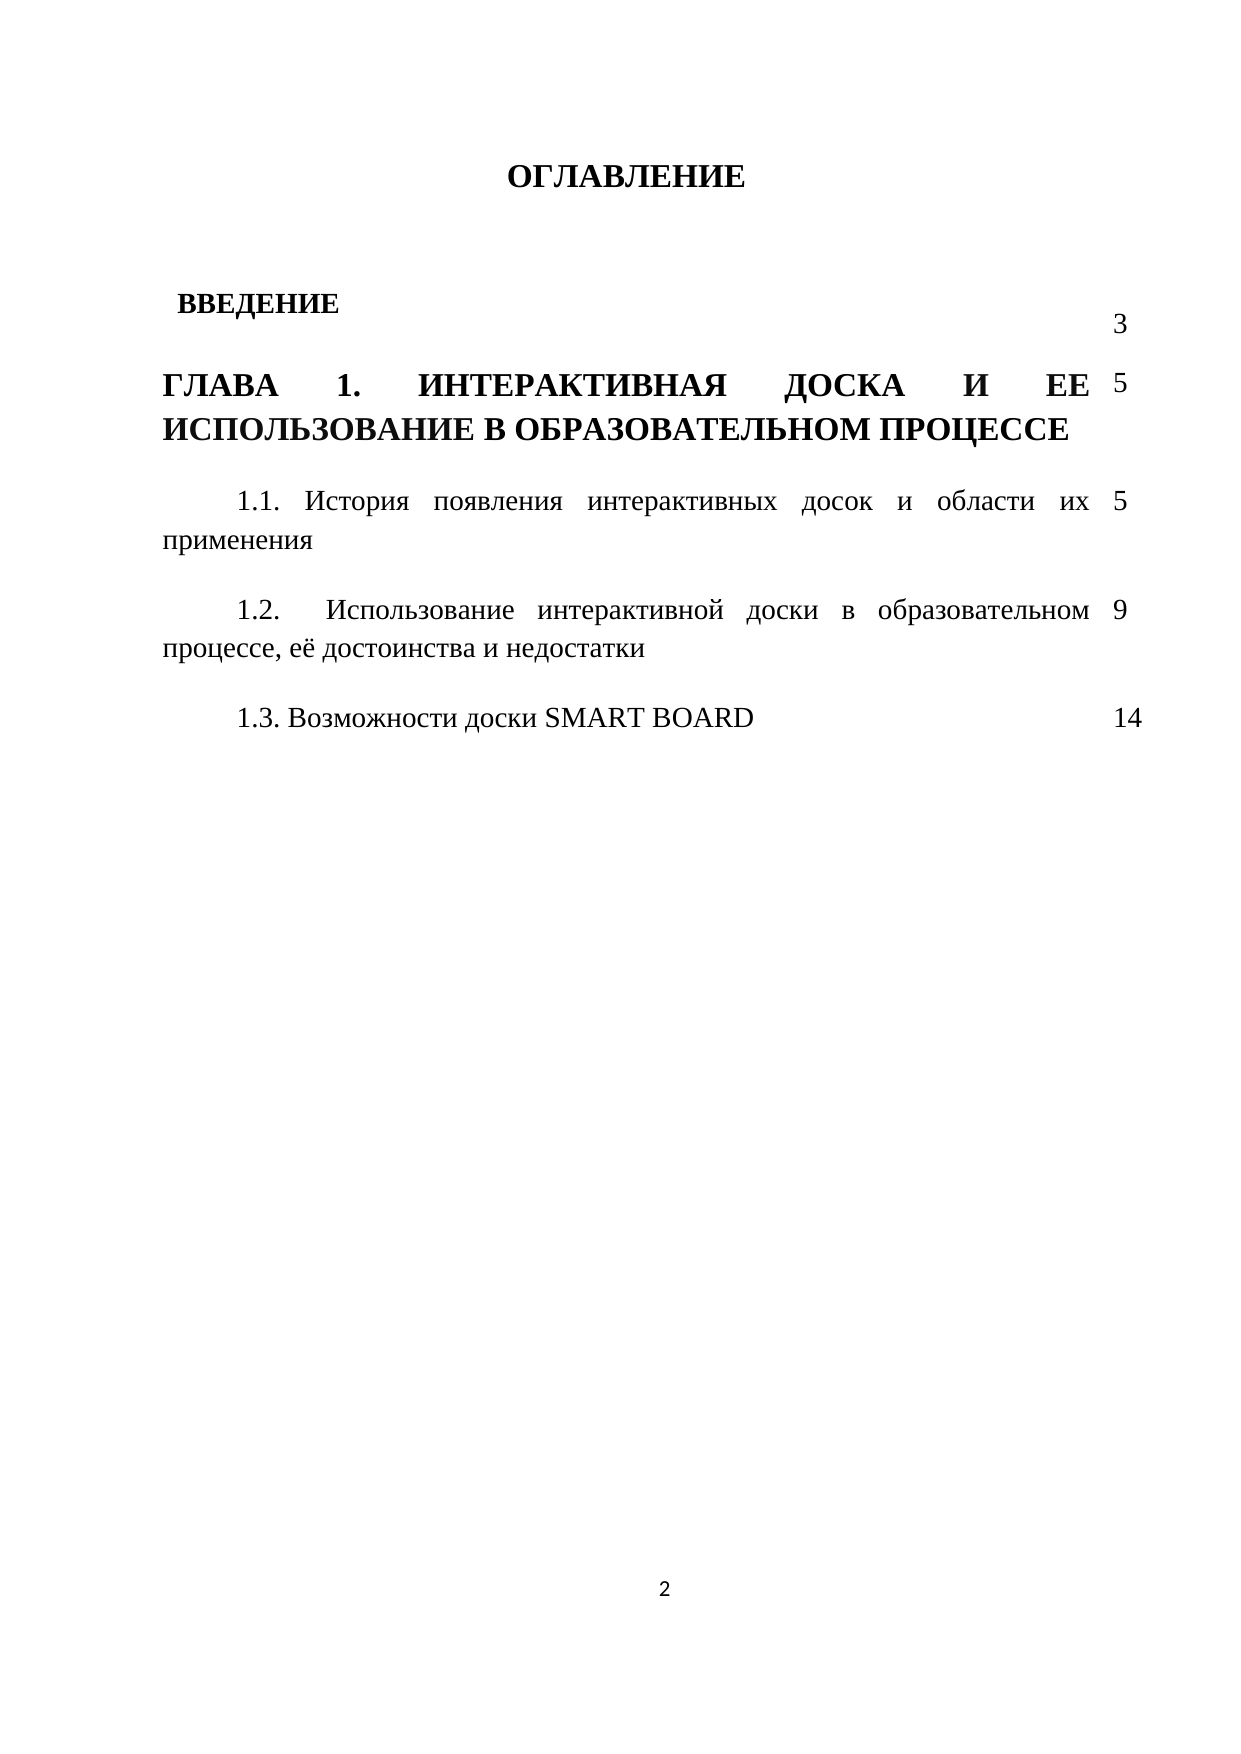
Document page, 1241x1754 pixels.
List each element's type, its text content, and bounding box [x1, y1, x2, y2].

table_cell 9 [1102, 567, 1178, 675]
table_cell 5 [1102, 459, 1178, 567]
table_cell 14 [1102, 675, 1178, 744]
table_cell ГЛАВА 1. ИНТЕРАКТИВНАЯ ДОСКА И ЕЕ ИСПОЛЬЗОВАНИЕ В ОБРАЗОВАТЕЛЬНОМ ПРОЦЕССЕ [151, 340, 1102, 458]
table_cell 1.2. Использование интерактивной доски в образовательном процессе, её достоинства и недостатки [151, 567, 1102, 675]
table_header ОГЛАВЛЕНИЕ ВВЕДЕНИЕ [151, 118, 1102, 340]
table_cell 1.3. Возможности доски SMART BOARD [151, 675, 1102, 744]
table_header 3 [1102, 118, 1178, 340]
table_cell 5 [1102, 340, 1178, 458]
table_cell 1.1. История появления интерактивных досок и области их применения [151, 459, 1102, 567]
